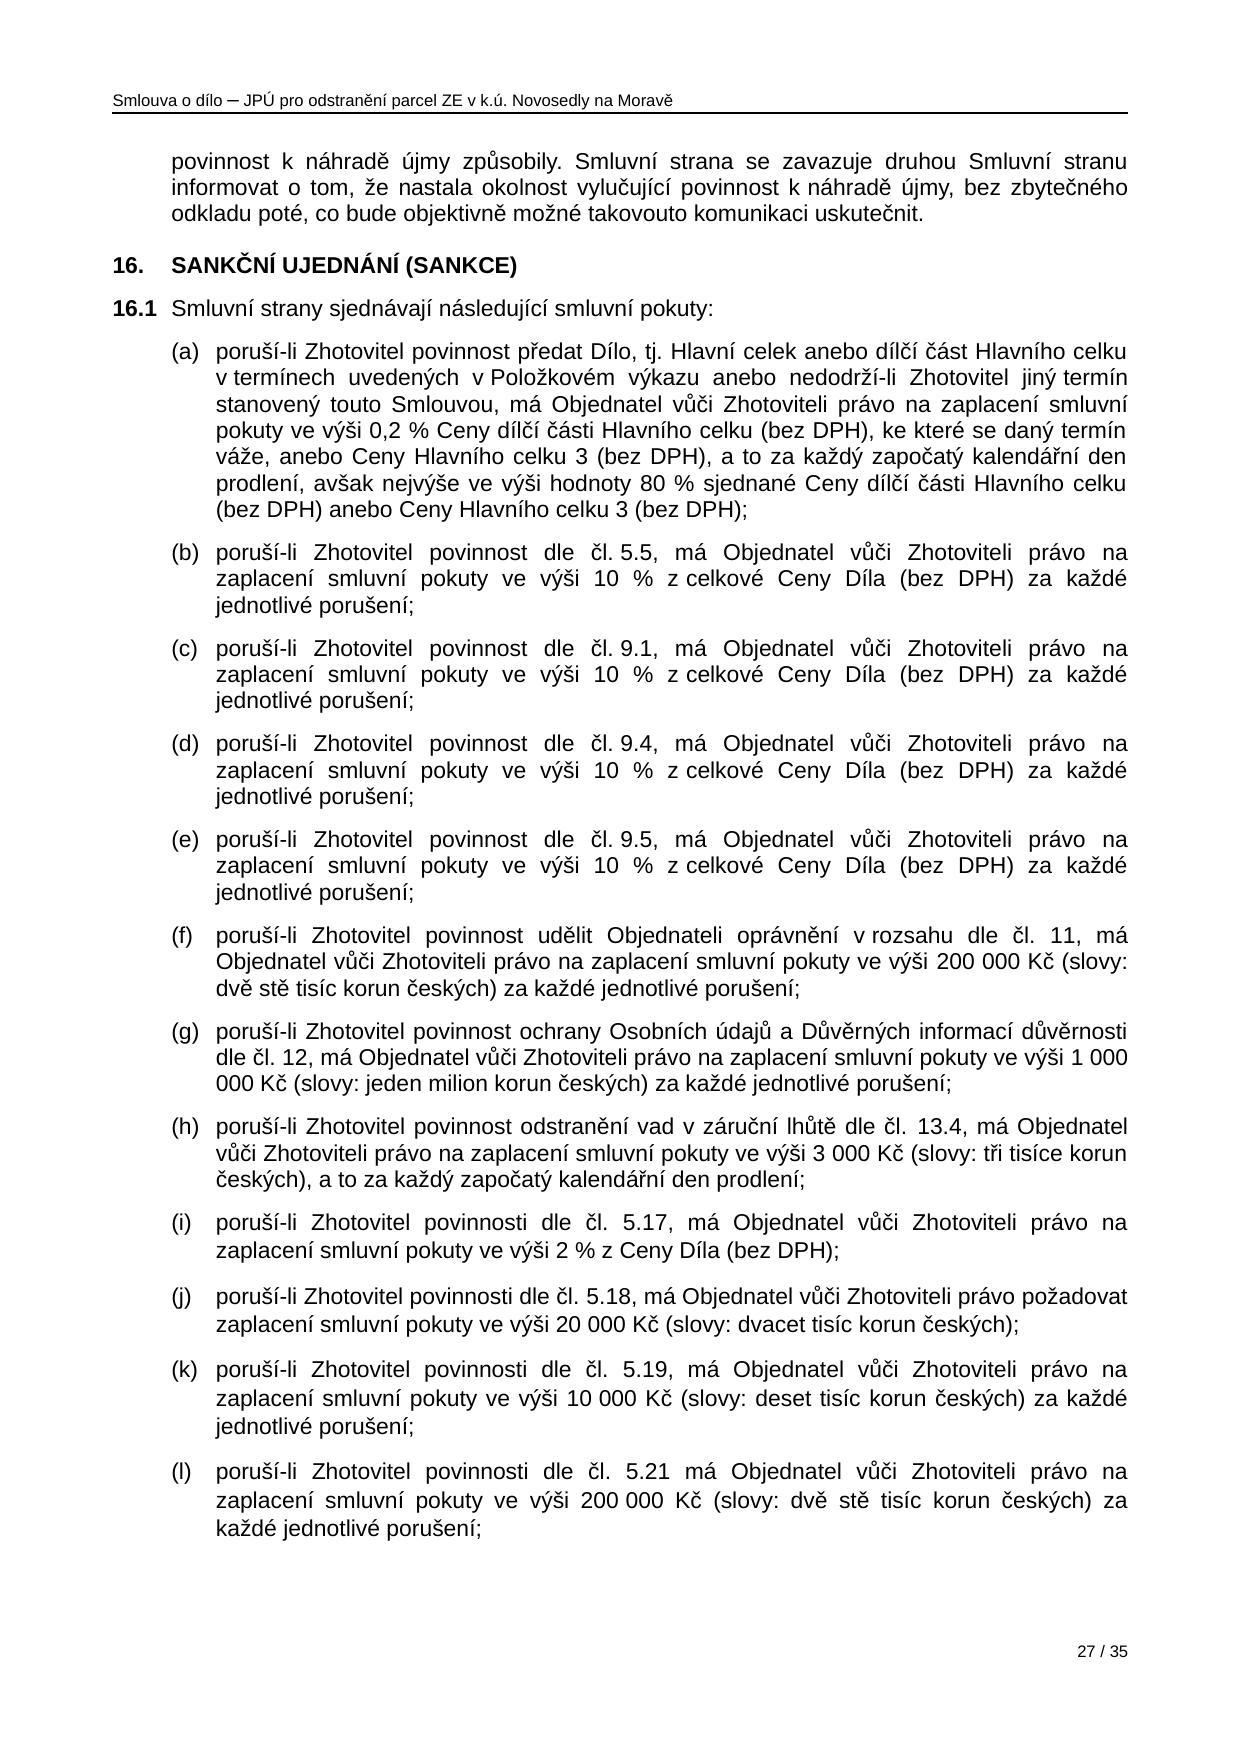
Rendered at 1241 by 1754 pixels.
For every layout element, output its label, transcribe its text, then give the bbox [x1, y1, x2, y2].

list poruší-li Zhotovitel povinnost předat Dílo, tj. Hlavní celek anebo dílčí část Hlavního celku v termínech uvedených v Položkovém výkazu anebo nedodrží-li Zhotovitel jiný termín stanovený touto Smlouvou, má Objednatel vůči Zhotoviteli právo na zaplacení smluvní pokuty ve výši 0,2 % Ceny dílčí části Hlavního celku (bez DPH), ke které se daný termín váže, anebo Ceny Hlavního celku 3 (bez DPH), a to za každý započatý kalendářní den prodlení, avšak nejvýše ve výši hodnoty 80 % sjednané Ceny dílčí části Hlavního celku (bez DPH) anebo Ceny Hlavního celku 3 (bez DPH); [171, 338, 1128, 522]
text poruší-li Zhotovitel povinnost odstranění vad v záruční lhůtě dle čl. 13.4, má Objednatel vůči Zhotoviteli právo na zaplacení smluvní pokuty ve výši 3 000 Kč (slovy: tři tisíce korun českých), a to za každý započatý kalendářní den prodlení; [171, 1113, 1128, 1192]
text poruší-li Zhotovitel povinnost udělit Objednateli oprávnění v rozsahu dle čl. 11, má Objednatel vůči Zhotoviteli právo na zaplacení smluvní pokuty ve výši 200 000 Kč (slovy: dvě stě tisíc korun českých) za každé jednotlivé porušení; [171, 922, 1128, 1001]
list poruší-li Zhotovitel povinnost dle čl. 5.5, má Objednatel vůči Zhotoviteli právo na zaplacení smluvní pokuty ve výši 10 % z celkové Ceny Díla (bez DPH) za každé jednotlivé porušení; [171, 539, 1128, 618]
text poruší-li Zhotovitel povinnosti dle čl. 5.17, má Objednatel vůči Zhotoviteli právo na zaplacení smluvní pokuty ve výši 2 % z Ceny Díla (bez DPH); [171, 1209, 1128, 1264]
list poruší-li Zhotovitel povinnost dle čl. 9.5, má Objednatel vůči Zhotoviteli právo na zaplacení smluvní pokuty ve výši 10 % z celkové Ceny Díla (bez DPH) za každé jednotlivé porušení; [171, 826, 1128, 905]
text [112, 148, 1128, 227]
list poruší-li Zhotovitel povinnost dle čl. 9.1, má Objednatel vůči Zhotoviteli právo na zaplacení smluvní pokuty ve výši 10 % z celkové Ceny Díla (bez DPH) za každé jednotlivé porušení; [171, 635, 1128, 714]
text poruší-li Zhotovitel povinnost ochrany Osobních údajů a Důvěrných informací důvěrnosti dle čl. 12, má Objednatel vůči Zhotoviteli právo na zaplacení smluvní pokuty ve výši 1 000 000 Kč (slovy: jeden milion korun českých) za každé jednotlivé porušení; [171, 1018, 1128, 1097]
text poruší-li Zhotovitel povinnosti dle čl. 5.18, má Objednatel vůči Zhotoviteli právo požadovat zaplacení smluvní pokuty ve výši 20 000 Kč (slovy: dvacet tisíc korun českých); [171, 1283, 1128, 1337]
text Sankční ujednání (SANKCE) [112, 252, 1128, 278]
list poruší-li Zhotovitel povinnost dle čl. 9.4, má Objednatel vůči Zhotoviteli právo na zaplacení smluvní pokuty ve výši 10 % z celkové Ceny Díla (bez DPH) za každé jednotlivé porušení; [171, 730, 1128, 809]
text poruší-li Zhotovitel povinnosti dle čl. 5.19, má Objednatel vůči Zhotoviteli právo na zaplacení smluvní pokuty ve výši 10 000 Kč (slovy: deset tisíc korun českých) za každé jednotlivé porušení; [171, 1356, 1128, 1439]
text Smluvní strany sjednávají následující smluvní pokuty: [112, 295, 1128, 321]
text poruší-li Zhotovitel povinnosti dle čl. 5.21 má Objednatel vůči Zhotoviteli právo na zaplacení smluvní pokuty ve výši 200 000 Kč (slovy: dvě stě tisíc korun českých) za každé jednotlivé porušení; [171, 1458, 1128, 1541]
